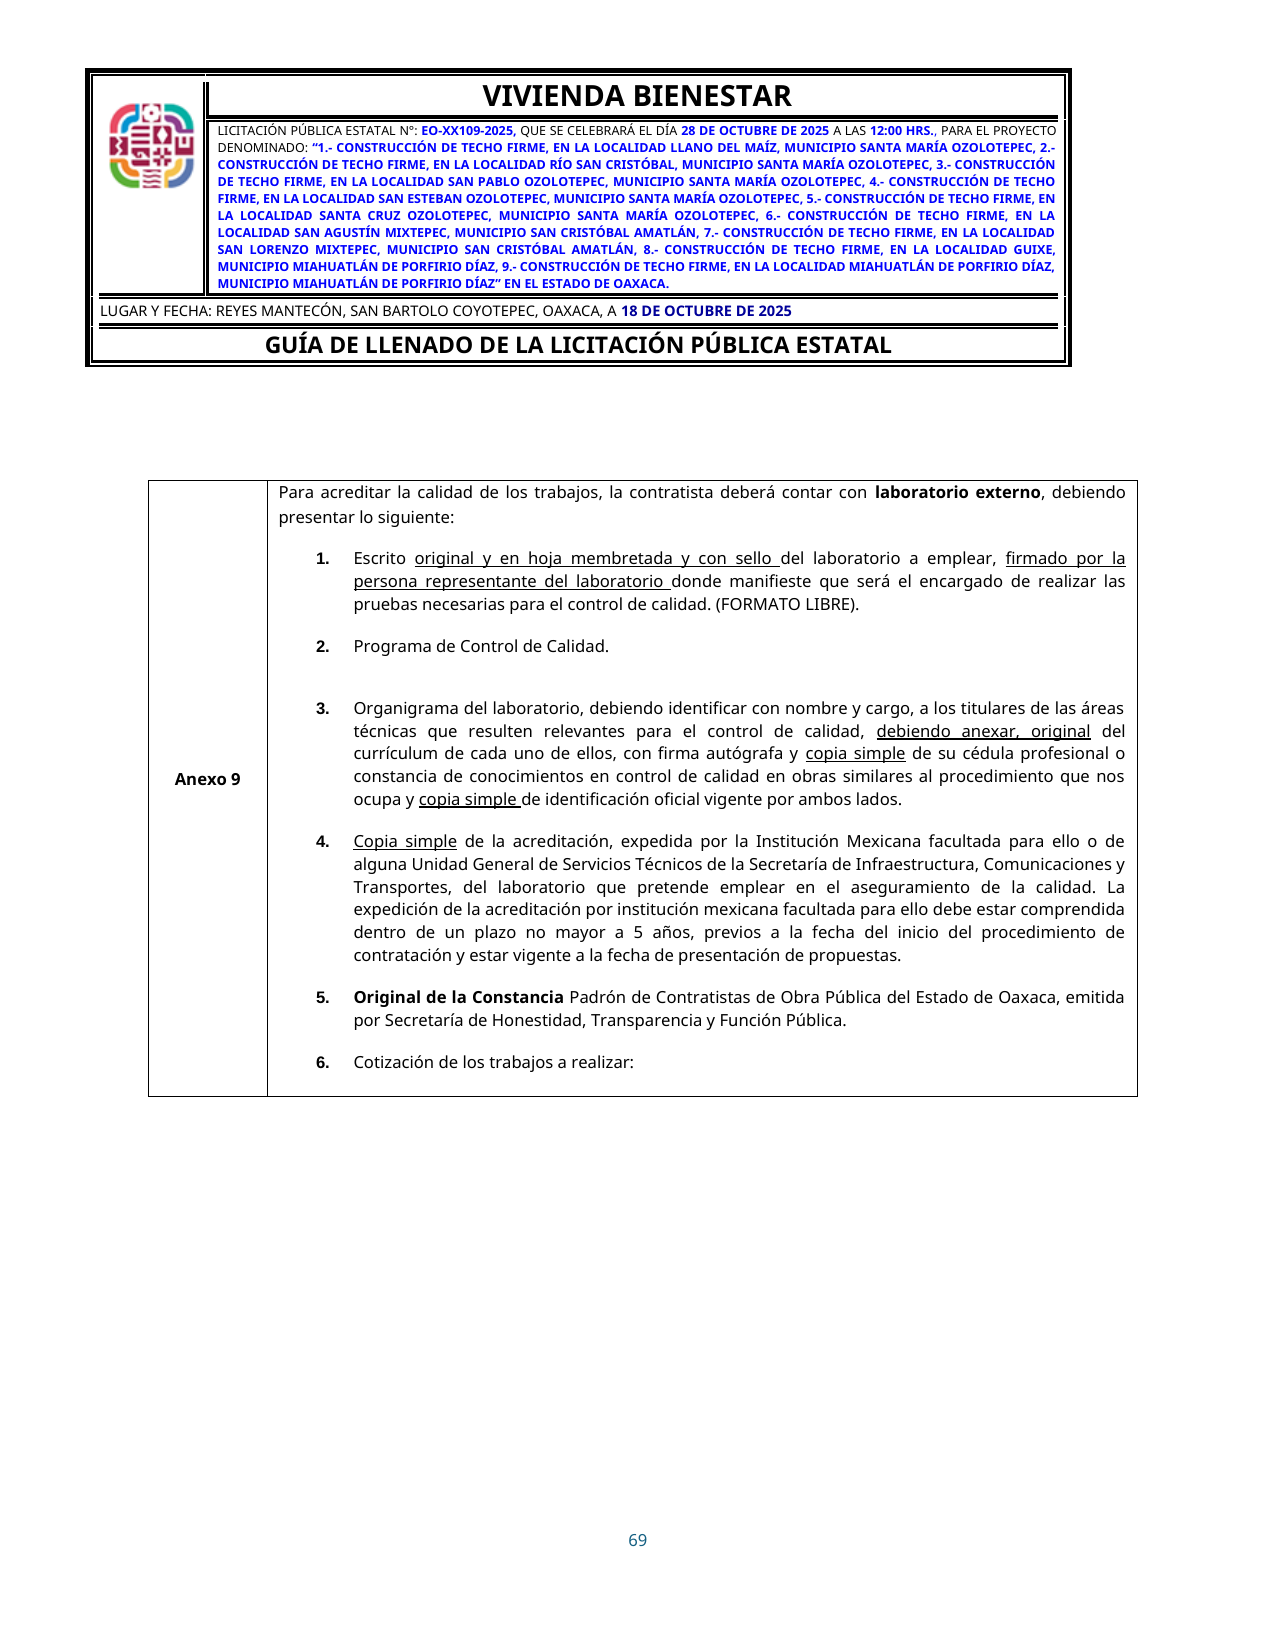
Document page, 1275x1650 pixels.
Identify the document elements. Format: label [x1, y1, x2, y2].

picture [98, 95, 203, 194]
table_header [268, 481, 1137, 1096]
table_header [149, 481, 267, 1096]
